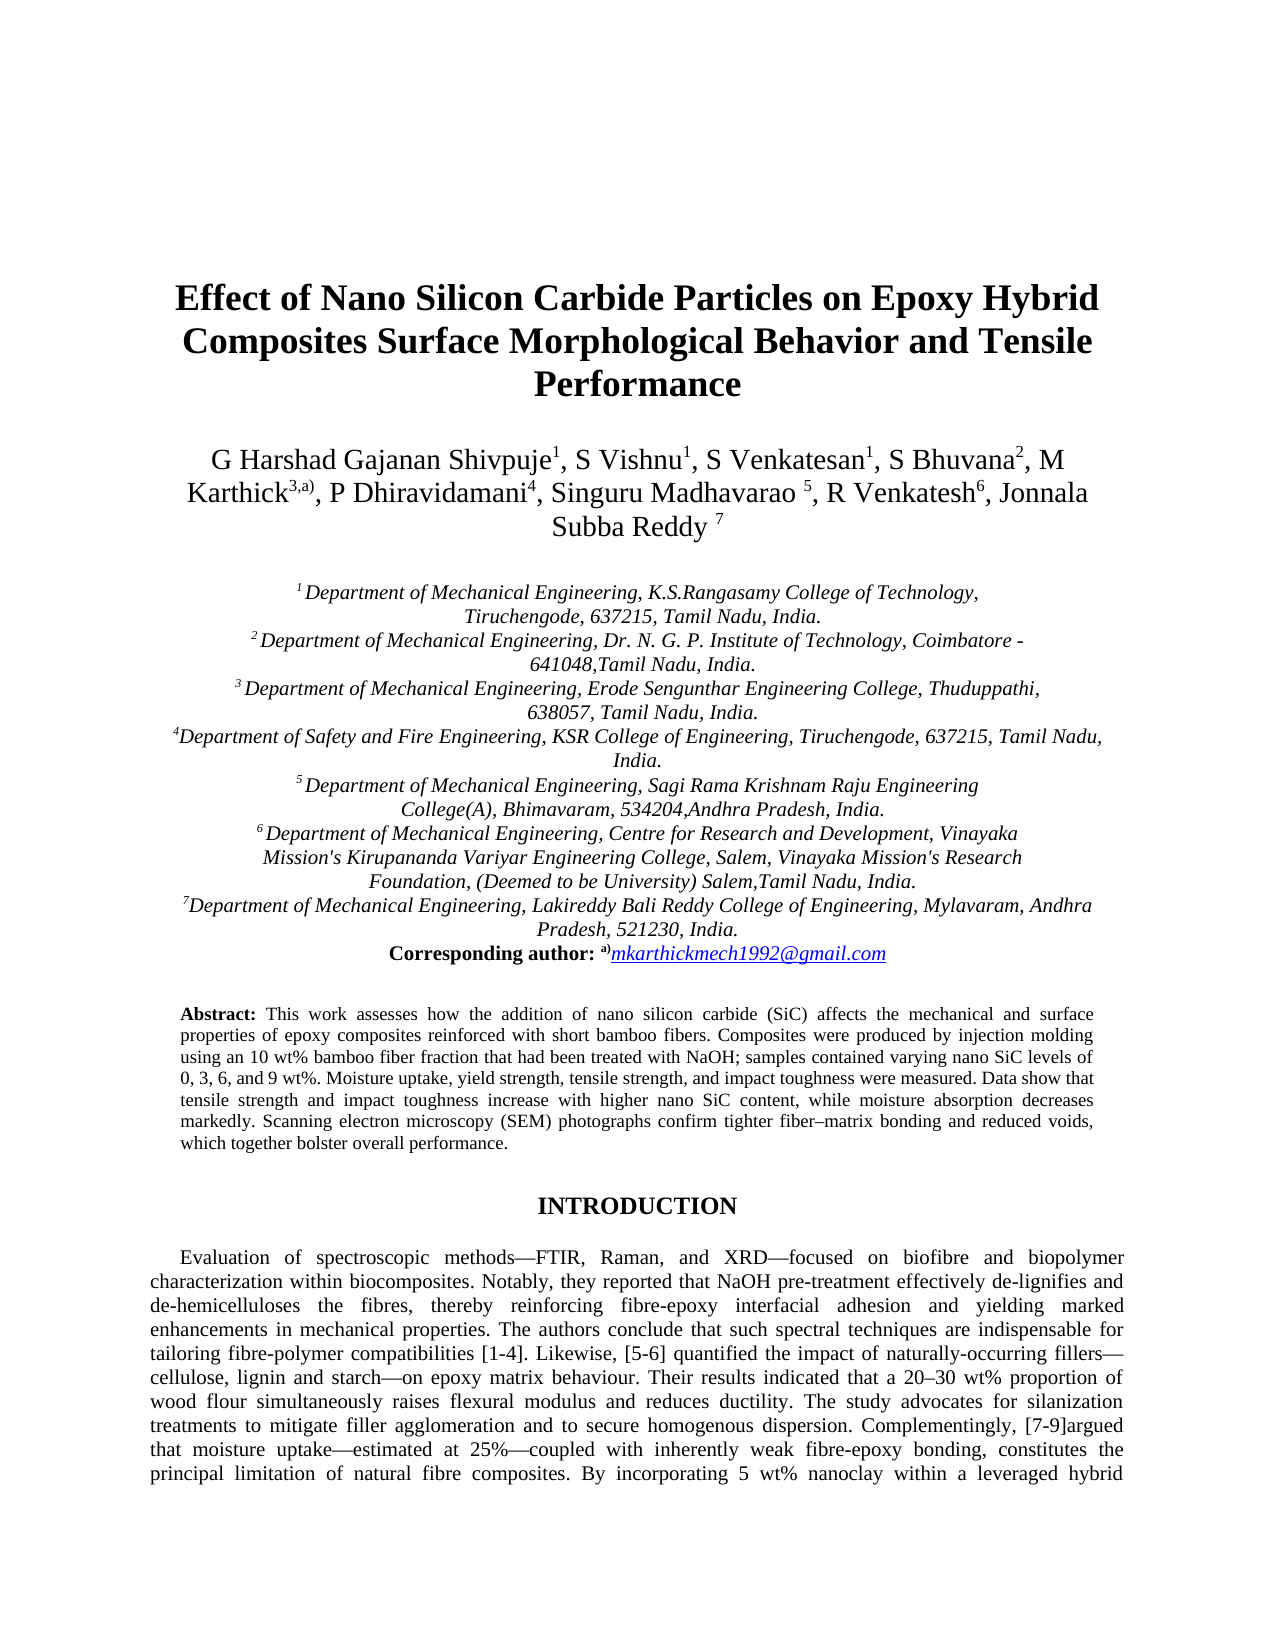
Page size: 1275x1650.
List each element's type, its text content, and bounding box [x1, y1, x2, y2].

text 4Department of Safety and Fire Engineering, KSR College of Engineering, Tiruchengode, 637215, Tamil Nadu, India. [150, 724, 1125, 772]
text 638057, Tamil Nadu, India. [150, 700, 1125, 724]
text Foundation, (Deemed to be University) Salem,Tamil Nadu, India. [150, 869, 1125, 893]
text 6 Department of Mechanical Engineering, Centre for Research and Development, Vinayaka [150, 821, 1125, 845]
text Tiruchengode, 637215, Tamil Nadu, India. [150, 604, 1125, 628]
text 1 Department of Mechanical Engineering, K.S.Rangasamy College of Technology, [150, 580, 1125, 604]
text 641048,Tamil Nadu, India. [150, 652, 1125, 676]
text G Harshad Gajanan Shivpuje1, S Vishnu1, S Venkatesan1, S Bhuvana2, M Karthick3,a), P Dhiravidamani4, Singuru Madhavarao 5, R Venkatesh6, Jonnala Subba Reddy 7 [150, 442, 1125, 542]
text Mission's Kirupananda Variyar Engineering College, Salem, Vinayaka Mission's Research [150, 845, 1125, 869]
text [150, 1245, 1125, 1485]
text 5 Department of Mechanical Engineering, Sagi Rama Krishnam Raju Engineering [150, 772, 1125, 797]
text Corresponding author: a)mkarthickmech1992@gmail.com [150, 941, 1125, 965]
text 2 Department of Mechanical Engineering, Dr. N. G. P. Institute of Technology, Coimbatore - [150, 628, 1125, 652]
subtitle Introduction [150, 1191, 1125, 1220]
text 7Department of Mechanical Engineering, Lakireddy Bali Reddy College of Engineering, Mylavaram, Andhra Pradesh, 521230, India. [150, 893, 1125, 941]
title Effect of Nano Silicon Carbide Particles on Epoxy Hybrid Composites Surface Morphological Behavior and Tensile Performance [150, 275, 1125, 404]
text 3 Department of Mechanical Engineering, Erode Sengunthar Engineering College, Thuduppathi, [150, 676, 1125, 700]
text College(A), Bhimavaram, 534204,Andhra Pradesh, India. [150, 797, 1125, 821]
text Abstract: This work assesses how the addition of nano silicon carbide (SiC) affects the mechanical and surface properties of epoxy composites reinforced with short bamboo fibers. Composites were produced by injection molding using an 10 wt% bamboo fiber fraction that had been treated with NaOH; samples contained varying nano SiC levels of 0, 3, 6, and 9 wt%. Moisture uptake, yield strength, tensile strength, and impact toughness were measured. Data show that tensile strength and impact toughness increase with higher nano SiC content, while moisture absorption decreases markedly. Scanning electron microscopy (SEM) photographs confirm tighter fiber–matrix bonding and reduced voids, which together bolster overall performance. [180, 1002, 1095, 1153]
